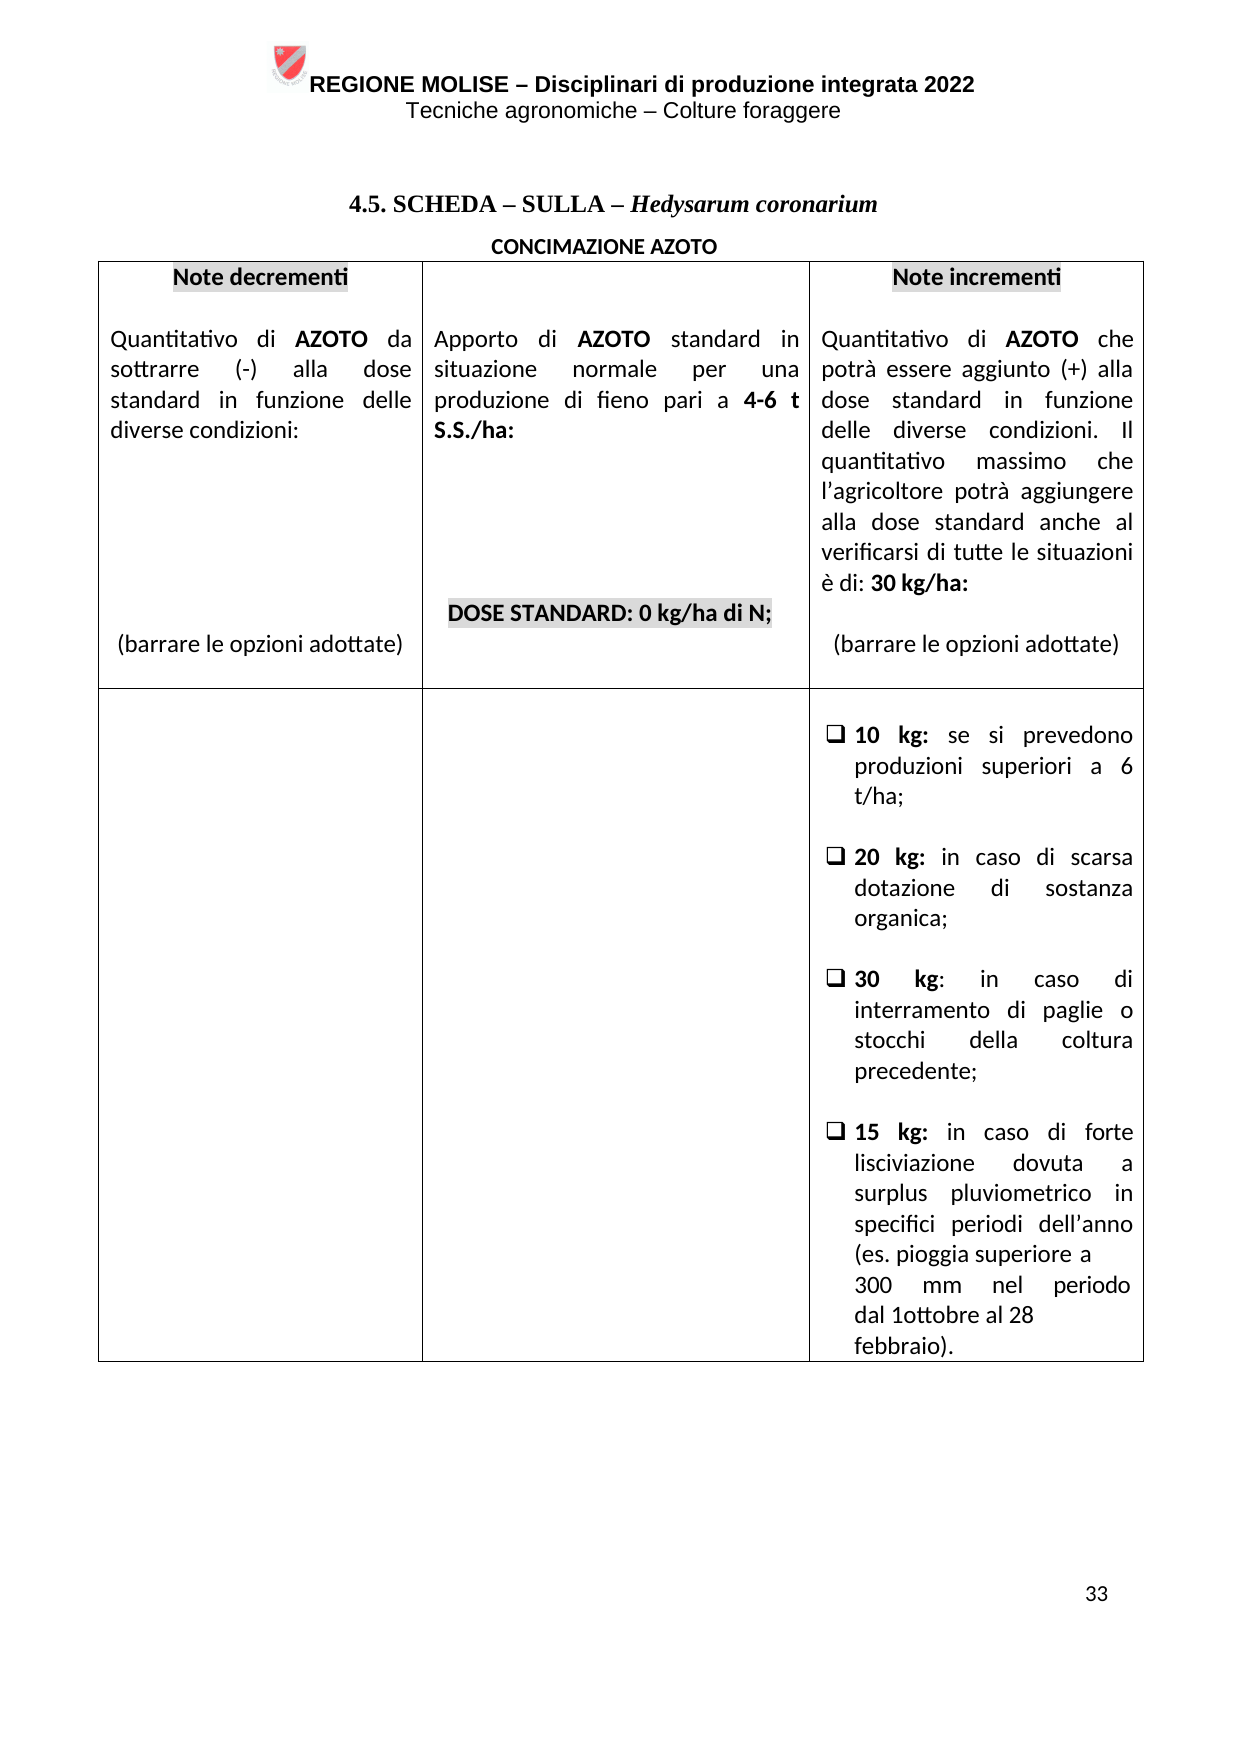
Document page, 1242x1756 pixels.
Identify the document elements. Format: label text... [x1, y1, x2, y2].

table_header Note decrementi Quantitativo di AZOTO da sottrarre (-) alla dose standard in funzione delle diverse condizioni: (barrare le opzioni adottate) [99, 262, 422, 688]
text CONCIMAZIONE AZOTO [314, 232, 894, 260]
table_cell 10 kg: se si prevedono produzioni superiori a 6 t/ha; 20 kg: in caso di scarsa dotazione di sostanza organica; 30 kg: in caso di interramento di paglie o stocchi della coltura precedente; 15 kg: in caso di forte lisciviazione dovuta a surplus pluviometrico in specifici periodi dell’anno (es. pioggia superiore a 300 mm nel periodo dal 1ottobre al 28 febbraio). [810, 689, 1143, 1361]
table_header Apporto di AZOTO standard in situazione normale per una produzione di fieno pari a 4-6 t S.S./ha: DOSE STANDARD: 0 kg/ha di N; [423, 262, 809, 688]
table_header Note incrementi Quantitativo di AZOTO che potrà essere aggiunto (+) alla dose standard in funzione delle diverse condizioni. Il quantitativo massimo che l’agricoltore potrà aggiungere alla dose standard anche al verificarsi di tutte le situazioni è di: 30 kg/ha: (barrare le opzioni adottate) [810, 262, 1143, 688]
table_cell [423, 689, 809, 1361]
table_cell [99, 689, 422, 1361]
text 4.5. SCHEDA – SULLA – Hedysarum coronarium [118, 189, 1111, 218]
